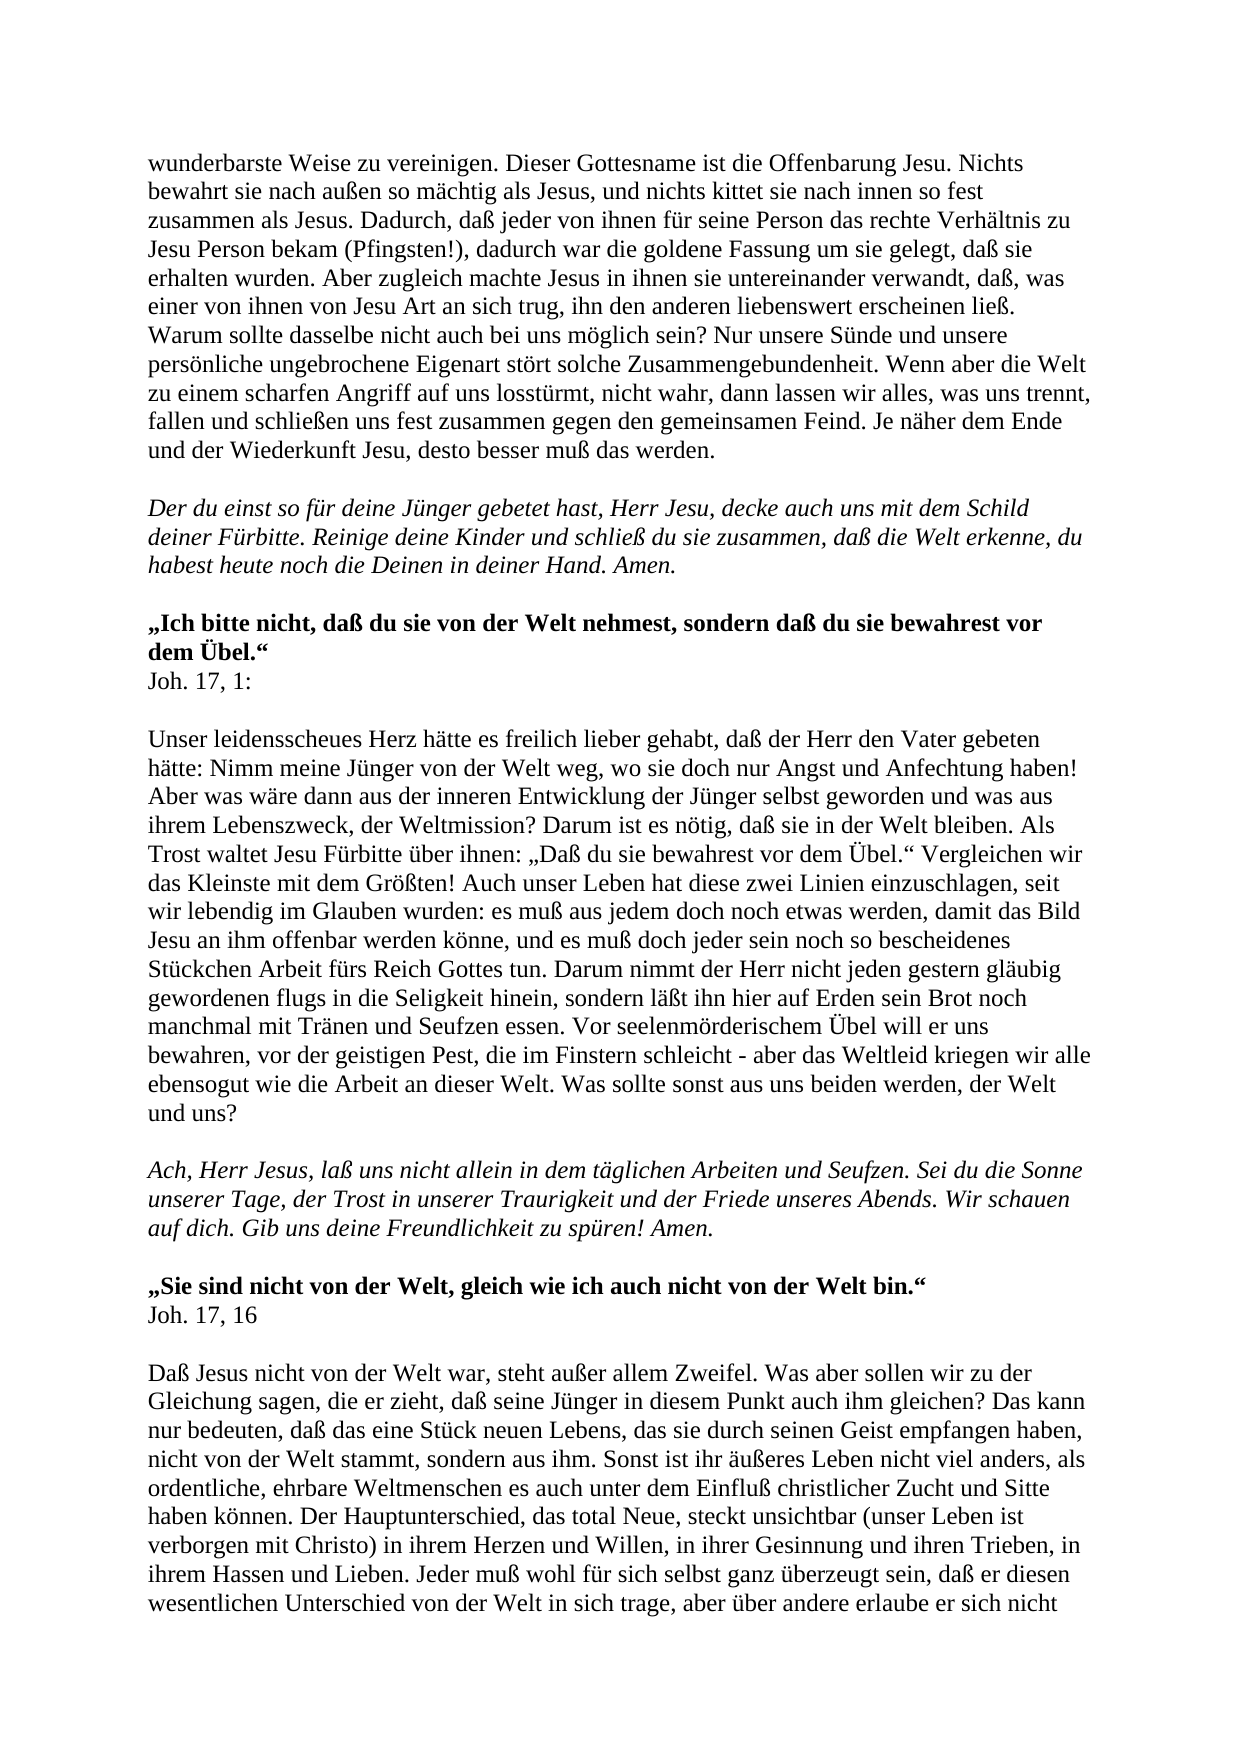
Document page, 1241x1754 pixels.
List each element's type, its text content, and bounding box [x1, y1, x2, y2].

text Unser leidensscheues Herz hätte es freilich lieber gehabt, daß der Herr den Vater gebeten hätte: Nimm meine Jünger von der Welt weg, wo sie doch nur Angst und Anfechtung haben! Aber was wäre dann aus der inneren Entwicklung der Jünger selbst geworden und was aus ihrem Lebenszweck, der Weltmission? Darum ist es nötig, daß sie in der Welt bleiben. Als Trost waltet Jesu Fürbitte über ihnen: „Daß du sie bewahrest vor dem Übel.“ Vergleichen wir das Kleinste mit dem Größten! Auch unser Leben hat diese zwei Linien einzuschlagen, seit wir lebendig im Glauben wurden: es muß aus jedem doch noch etwas werden, damit das Bild Jesu an ihm offenbar werden könne, und es muß doch jeder sein noch so bescheidenes Stückchen Arbeit fürs Reich Gottes tun. Darum nimmt der Herr nicht jeden gestern gläubig gewordenen flugs in die Seligkeit hinein, sondern läßt ihn hier auf Erden sein Brot noch manchmal mit Tränen und Seufzen essen. Vor seelenmörderischem Übel will er uns bewahren, vor der geistigen Pest, die im Finstern schleicht - aber das Weltleid kriegen wir alle ebensogut wie die Arbeit an dieser Welt. Was sollte sonst aus uns beiden werden, der Welt und uns? [148, 724, 1093, 1126]
text „Sie sind nicht von der Welt, gleich wie ich auch nicht von der Welt bin.“ Joh. 17, 16 [148, 1271, 1093, 1328]
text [148, 1358, 1093, 1616]
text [148, 148, 1093, 464]
text Ach, Herr Jesus, laß uns nicht allein in dem täglichen Arbeiten und Seufzen. Sei du die Sonne unserer Tage, der Trost in unserer Traurigkeit und der Friede unseres Abends. Wir schauen auf dich. Gib uns deine Freundlichkeit zu spüren! Amen. [148, 1156, 1093, 1242]
text „Ich bitte nicht, daß du sie von der Welt nehmest, sondern daß du sie bewahrest vor dem Übel.“ Joh. 17, 1: [148, 608, 1093, 695]
text Der du einst so für deine Jünger gebetet hast, Herr Jesu, decke auch uns mit dem Schild deiner Fürbitte. Reinige deine Kinder und schließ du sie zusammen, daß die Welt erkenne, du habest heute noch die Deinen in deiner Hand. Amen. [148, 493, 1093, 579]
